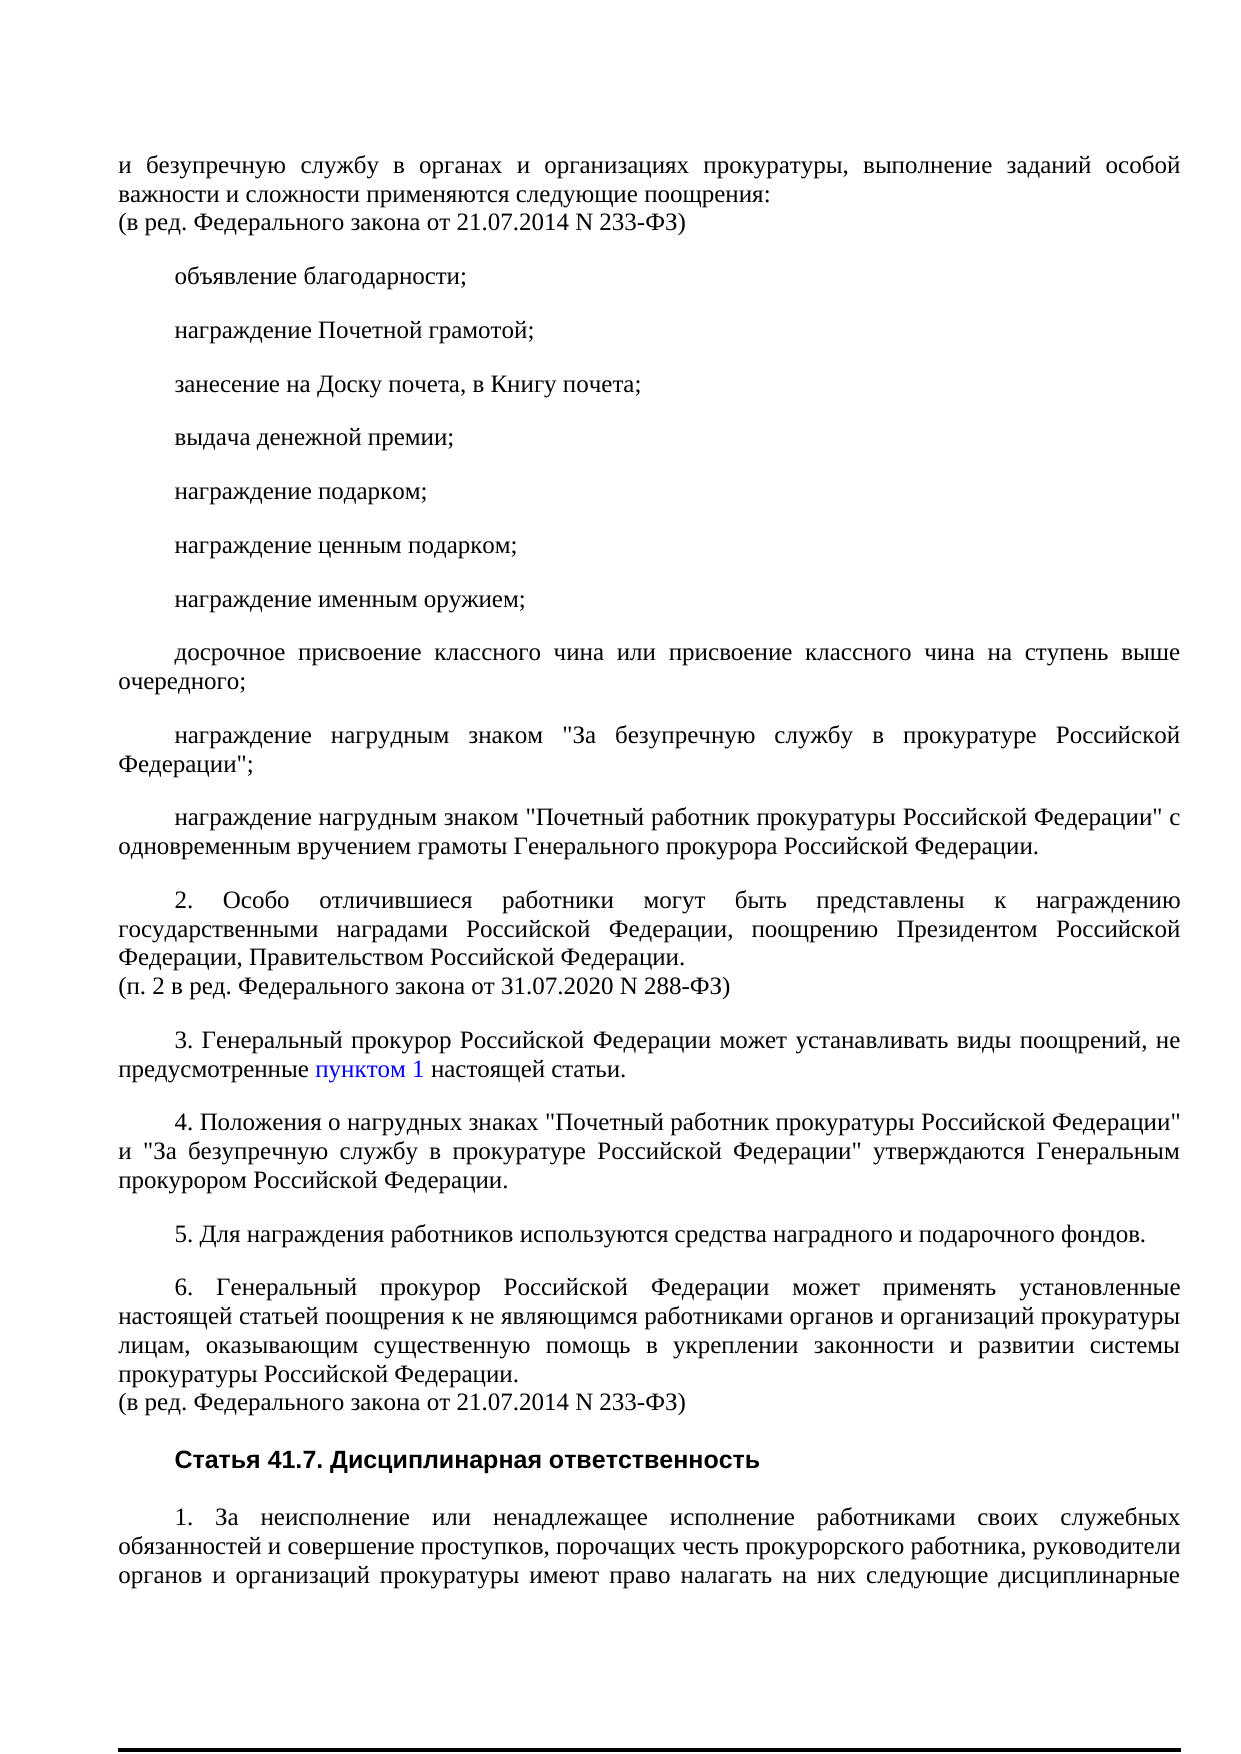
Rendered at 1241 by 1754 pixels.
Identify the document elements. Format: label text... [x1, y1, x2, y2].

text занесение на Доску почета, в Книгу почета; [118, 369, 1181, 397]
text (п. 2 в ред. Федерального закона от 31.07.2020 N 288-ФЗ) [118, 971, 1181, 1000]
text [118, 1502, 1181, 1589]
text награждение подарком; [118, 476, 1181, 505]
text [118, 150, 1181, 207]
text (в ред. Федерального закона от 21.07.2014 N 233-ФЗ) [118, 1387, 1181, 1416]
text досрочное присвоение классного чина или присвоение классного чина на ступень выше очередного; [118, 637, 1181, 695]
text награждение именным оружием; [118, 584, 1181, 612]
text 4. Положения о нагрудных знаках "Почетный работник прокуратуры Российской Федерации" и "За безупречную службу в прокуратуре Российской Федерации" утверждаются Генеральным прокурором Российской Федерации. [118, 1107, 1181, 1194]
text награждение нагрудным знаком "За безупречную службу в прокуратуре Российской Федерации"; [118, 720, 1181, 777]
text награждение Почетной грамотой; [118, 315, 1181, 344]
text объявление благодарности; [118, 261, 1181, 290]
title Статья 41.7. Дисциплинарная ответственность [118, 1445, 1181, 1474]
text выдача денежной премии; [118, 422, 1181, 451]
text (в ред. Федерального закона от 21.07.2014 N 233-ФЗ) [118, 207, 1181, 236]
text награждение ценным подарком; [118, 530, 1181, 559]
text 6. Генеральный прокурор Российской Федерации может применять установленные настоящей статьей поощрения к не являющимся работниками органов и организаций прокуратуры лицам, оказывающим существенную помощь в укреплении законности и развитии системы прокуратуры Российской Федерации. [118, 1272, 1181, 1387]
text 3. Генеральный прокурор Российской Федерации может устанавливать виды поощрений, не предусмотренные пунктом 1 настоящей статьи. [118, 1025, 1181, 1082]
text 5. Для награждения работников используются средства наградного и подарочного фондов. [118, 1219, 1181, 1247]
text 2. Особо отличившиеся работники могут быть представлены к награждению государственными наградами Российской Федерации, поощрению Президентом Российской Федерации, Правительством Российской Федерации. [118, 885, 1181, 971]
text награждение нагрудным знаком "Почетный работник прокуратуры Российской Федерации" с одновременным вручением грамоты Генерального прокурора Российской Федерации. [118, 802, 1181, 860]
